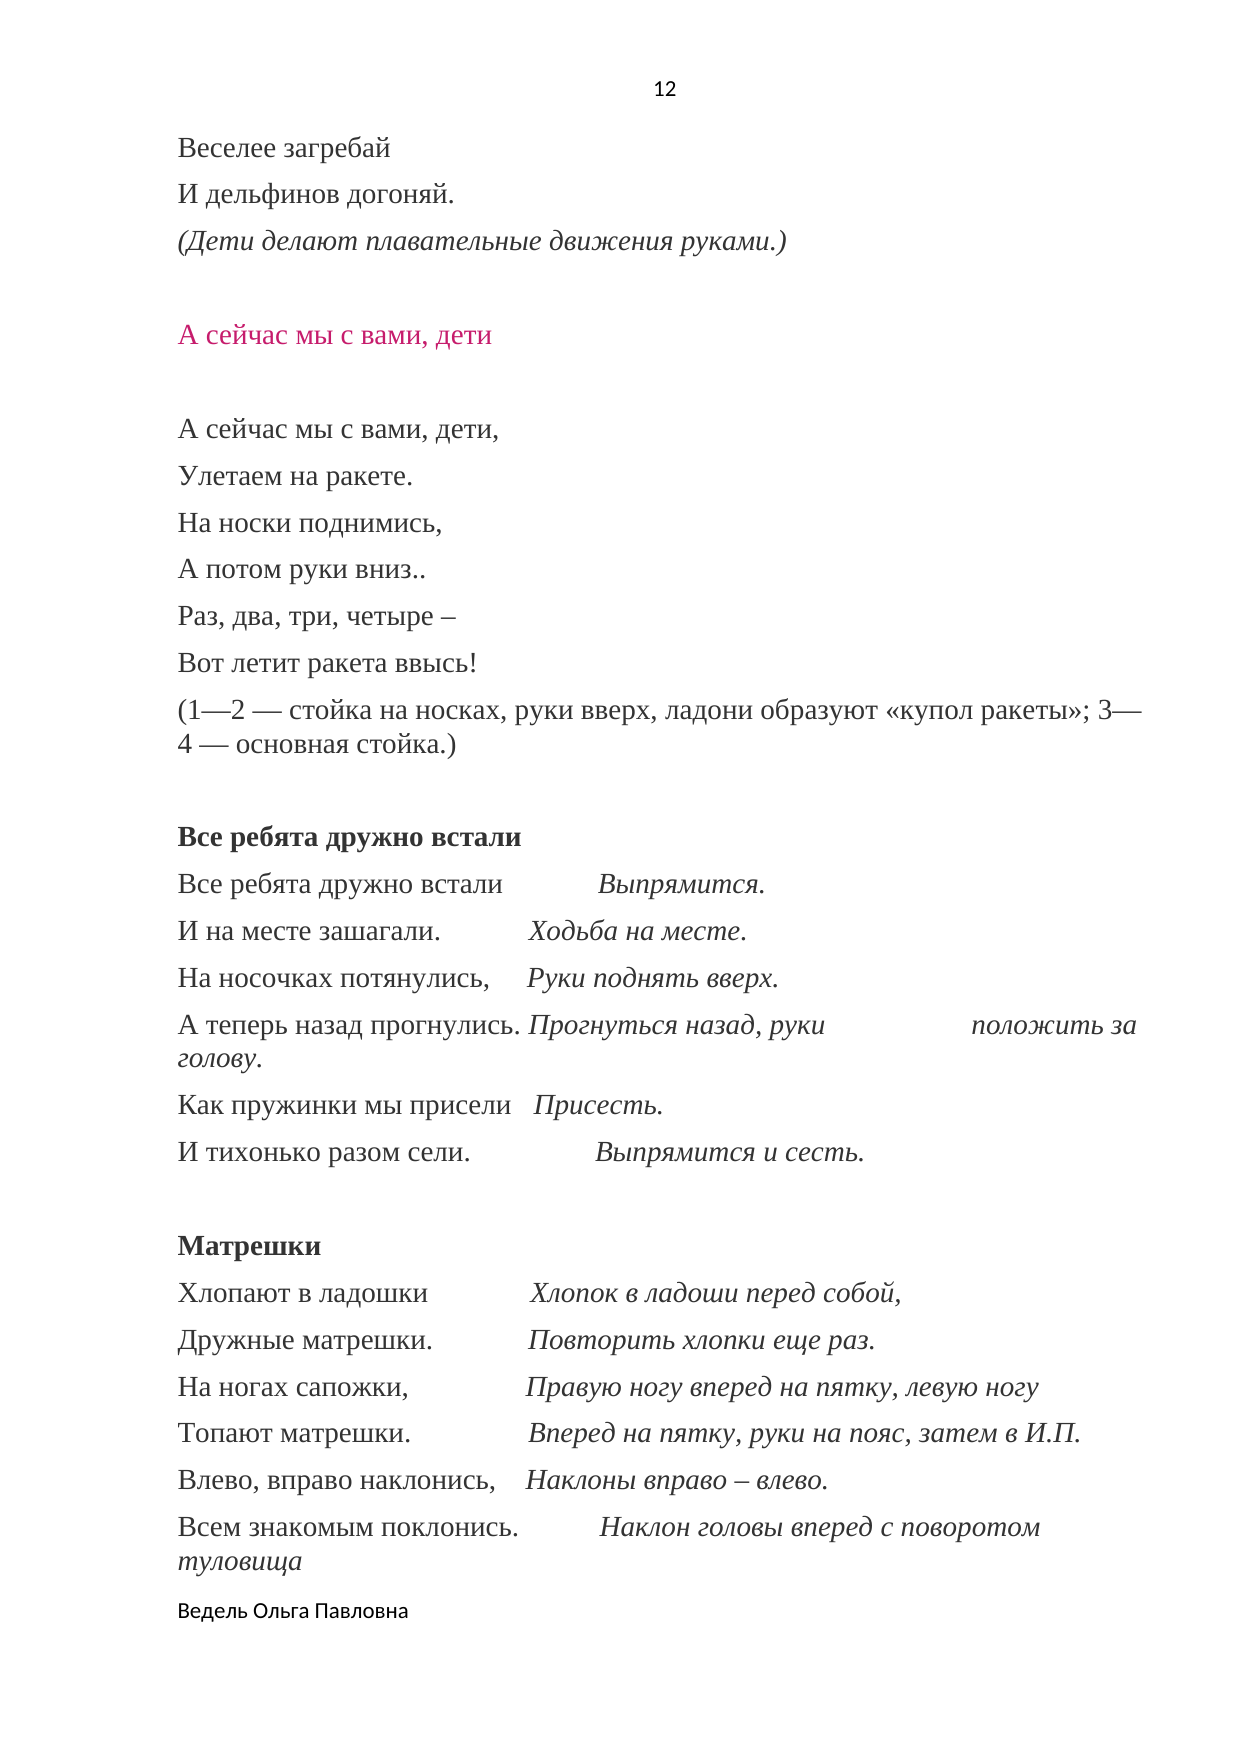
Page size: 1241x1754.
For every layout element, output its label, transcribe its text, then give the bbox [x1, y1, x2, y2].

subtitle А сейчас мы с вами, дети [177, 317, 1152, 351]
text А теперь назад прогнулись. Прогнуться назад, руки положить за голову. [177, 1007, 1152, 1074]
text Все ребята дружно встали [177, 819, 1152, 853]
text Веселее загребай [177, 130, 1152, 163]
text Как пружинки мы присели Присесть. [177, 1087, 1152, 1121]
text А сейчас мы с вами, дети, [177, 411, 1152, 444]
text На ногах сапожки, Правую ногу вперед на пятку, левую ногу [177, 1369, 1152, 1402]
text И на месте зашагали. Ходьба на месте. [177, 913, 1152, 947]
text Дружные матрешки. Повторить хлопки еще раз. [177, 1322, 1152, 1355]
text И тихонько разом сели. Выпрямится и сесть. [177, 1134, 1152, 1168]
text (1—2 — стойка на носках, руки вверх, ладони образуют «купол ракеты»; 3—4 — основная стойка.) [177, 692, 1152, 759]
text Топают матрешки. Вперед на пятку, руки на пояс, затем в И.П. [177, 1416, 1152, 1449]
text И дельфинов догоняй. [177, 177, 1152, 210]
text Матрешки [177, 1228, 1152, 1262]
text Вот летит ракета ввысь! [177, 645, 1152, 679]
text Влево, вправо наклонись, Наклоны вправо – влево. [177, 1462, 1152, 1496]
text Все ребята дружно встали Выпрямится. [177, 866, 1152, 900]
text А потом руки вниз.. [177, 552, 1152, 585]
text На носки поднимись, [177, 505, 1152, 538]
text Всем знакомым поклонись. Наклон головы вперед с поворотом туловища [177, 1509, 1152, 1576]
text Хлопают в ладошки Хлопок в ладоши перед собой, [177, 1275, 1152, 1308]
text Улетаем на ракете. [177, 458, 1152, 491]
text На носочках потянулись, Руки поднять вверх. [177, 960, 1152, 994]
text Раз, два, три, четыре – [177, 598, 1152, 632]
text (Дети делают плавательные движения руками.) [177, 223, 1152, 257]
